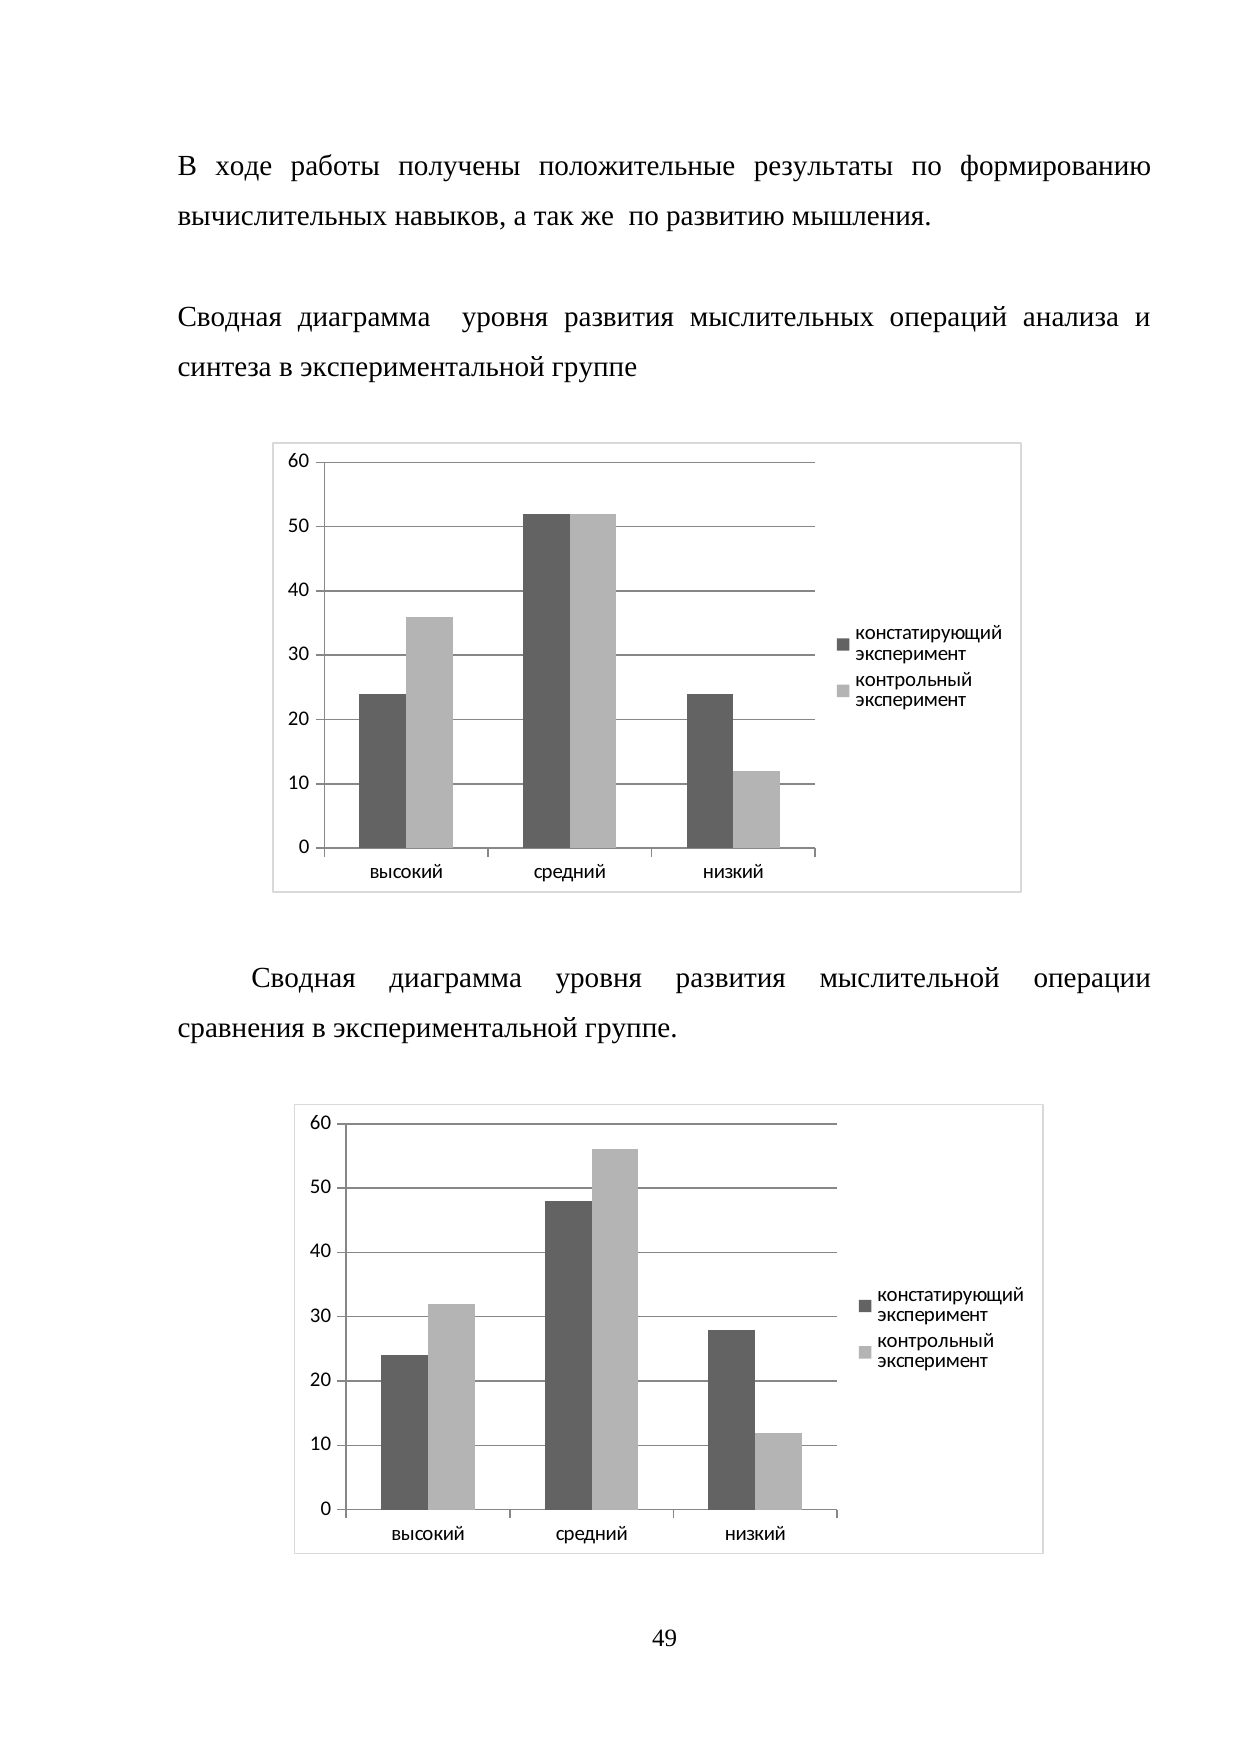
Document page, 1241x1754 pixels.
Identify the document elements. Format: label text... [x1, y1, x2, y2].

text Сводная диаграмма уровня развития мыслительных операций анализа и синтеза в экспериментальной группе [177, 299, 1152, 382]
text В ходе работы получены положительные результаты по формированию вычислительных навыков, а так же по развитию мышления. [177, 148, 1152, 232]
text Сводная диаграмма уровня развития мыслительной операции сравнения в экспериментальной группе. [177, 960, 1152, 1044]
